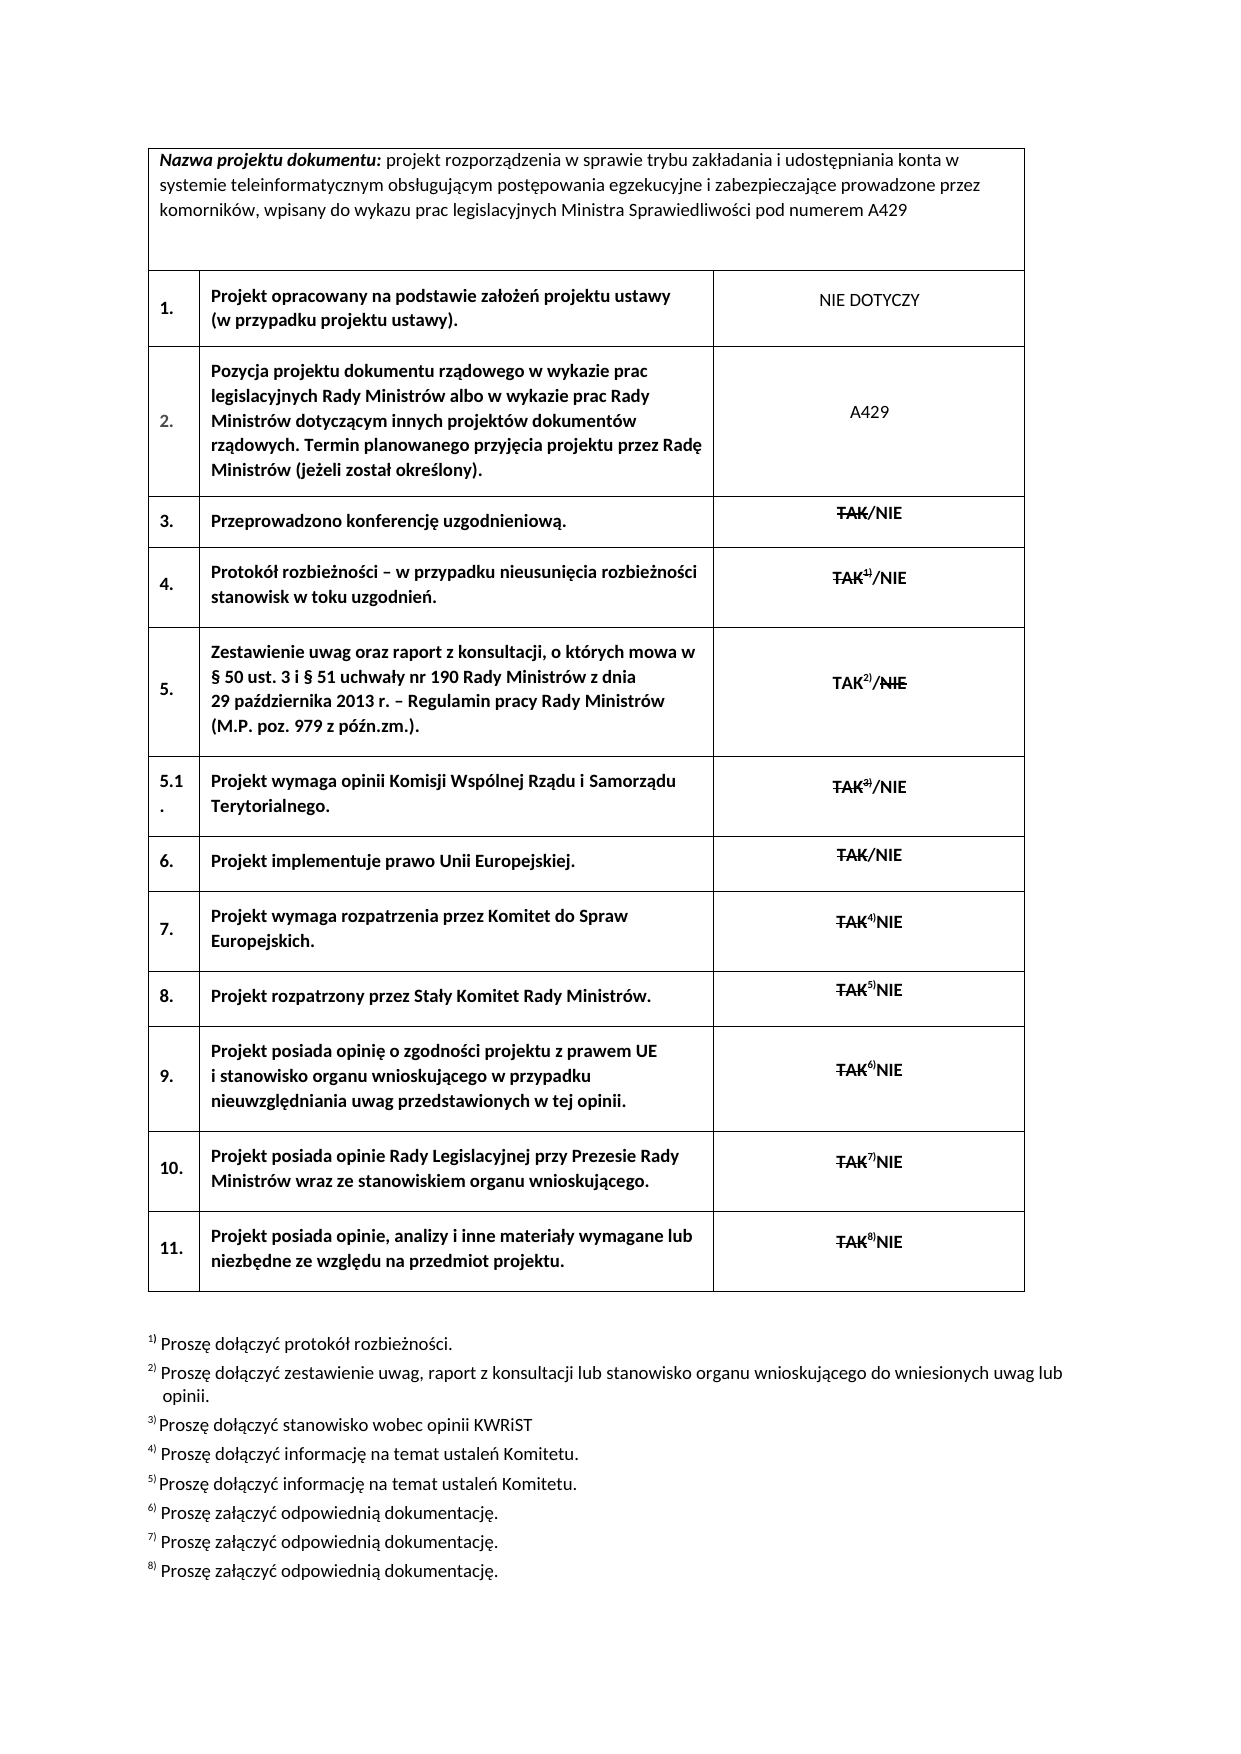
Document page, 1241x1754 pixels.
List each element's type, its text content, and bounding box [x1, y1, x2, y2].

table_cell Projekt rozpatrzony przez Stały Komitet Rady Ministrów. [200, 972, 713, 1026]
table_cell 5. [149, 628, 199, 756]
table_cell TAK/NIE [714, 497, 1024, 547]
text 5) Proszę dołączyć informację na temat ustaleń Komitetu. [148, 1472, 1093, 1494]
table_cell Projekt wymaga rozpatrzenia przez Komitet do Spraw Europejskich. [200, 892, 713, 971]
table_cell 4. [149, 548, 199, 627]
table_cell 1. [149, 271, 199, 346]
table_cell NIE DOTYCZY [714, 271, 1024, 346]
table_cell TAK4)NIE [714, 892, 1024, 971]
table_cell 2. [149, 347, 199, 496]
table_cell TAK7)NIE [714, 1132, 1024, 1211]
table_cell 9. [149, 1027, 199, 1131]
table_cell TAK6)NIE [714, 1027, 1024, 1131]
text 2) Proszę dołączyć zestawienie uwag, raport z konsultacji lub stanowisko organu wnioskującego do wniesionych uwag lub opinii. [148, 1361, 1093, 1407]
table_cell Projekt posiada opinie, analizy i inne materiały wymagane lub niezbędne ze względu na przedmiot projektu. [200, 1212, 713, 1291]
table_cell A429 [714, 347, 1024, 496]
text 1) Proszę dołączyć protokół rozbieżności. [148, 1332, 1093, 1355]
table_cell 5.1. [149, 757, 199, 836]
text 6) Proszę załączyć odpowiednią dokumentację. [148, 1501, 1093, 1524]
table_cell Projekt posiada opinie Rady Legislacyjnej przy Prezesie Rady Ministrów wraz ze stanowiskiem organu wnioskującego. [200, 1132, 713, 1211]
table_cell 8. [149, 972, 199, 1026]
text 7) Proszę załączyć odpowiednią dokumentację. [148, 1530, 1093, 1553]
table_cell TAK8)NIE [714, 1212, 1024, 1291]
table_header Nazwa projektu dokumentu: projekt rozporządzenia w sprawie trybu zakładania i udostępniania konta w systemie teleinformatycznym obsługującym postępowania egzekucyjne i zabezpieczające prowadzone przez komorników, wpisany do wykazu prac legislacyjnych Ministra Sprawiedliwości pod numerem A429 [149, 149, 1024, 270]
text 4) Proszę dołączyć informację na temat ustaleń Komitetu. [148, 1442, 1093, 1465]
table_cell TAK3)/NIE [714, 757, 1024, 836]
text 3) Proszę dołączyć stanowisko wobec opinii KWRiST [148, 1413, 1093, 1436]
table_cell Projekt implementuje prawo Unii Europejskiej. [200, 837, 713, 891]
table_cell 7. [149, 892, 199, 971]
table_cell 10. [149, 1132, 199, 1211]
table_cell Pozycja projektu dokumentu rządowego w wykazie prac legislacyjnych Rady Ministrów albo w wykazie prac Rady Ministrów dotyczącym innych projektów dokumentów rządowych. Termin planowanego przyjęcia projektu przez Radę Ministrów (jeżeli został określony). [200, 347, 713, 496]
table_cell Protokół rozbieżności – w przypadku nieusunięcia rozbieżności stanowisk w toku uzgodnień. [200, 548, 713, 627]
table_cell TAK/NIE [714, 837, 1024, 891]
table_cell TAK2)/NIE [714, 628, 1024, 756]
table_cell TAK1)/NIE [714, 548, 1024, 627]
table_cell TAK5)NIE [714, 972, 1024, 1026]
table_cell 3. [149, 497, 199, 547]
table_cell Projekt posiada opinię o zgodności projektu z prawem UE i stanowisko organu wnioskującego w przypadku nieuwzględniania uwag przedstawionych w tej opinii. [200, 1027, 713, 1131]
text 8) Proszę załączyć odpowiednią dokumentację. [148, 1559, 1093, 1582]
table_cell 11. [149, 1212, 199, 1291]
table_cell Zestawienie uwag oraz raport z konsultacji, o których mowa w § 50 ust. 3 i § 51 uchwały nr 190 Rady Ministrów z dnia 29 października 2013 r. – Regulamin pracy Rady Ministrów (M.P. poz. 979 z późn.zm.). [200, 628, 713, 756]
table_cell Projekt wymaga opinii Komisji Wspólnej Rządu i Samorządu Terytorialnego. [200, 757, 713, 836]
table_cell Przeprowadzono konferencję uzgodnieniową. [200, 497, 713, 547]
table_cell 6. [149, 837, 199, 891]
table_cell Projekt opracowany na podstawie założeń projektu ustawy (w przypadku projektu ustawy). [200, 271, 713, 346]
